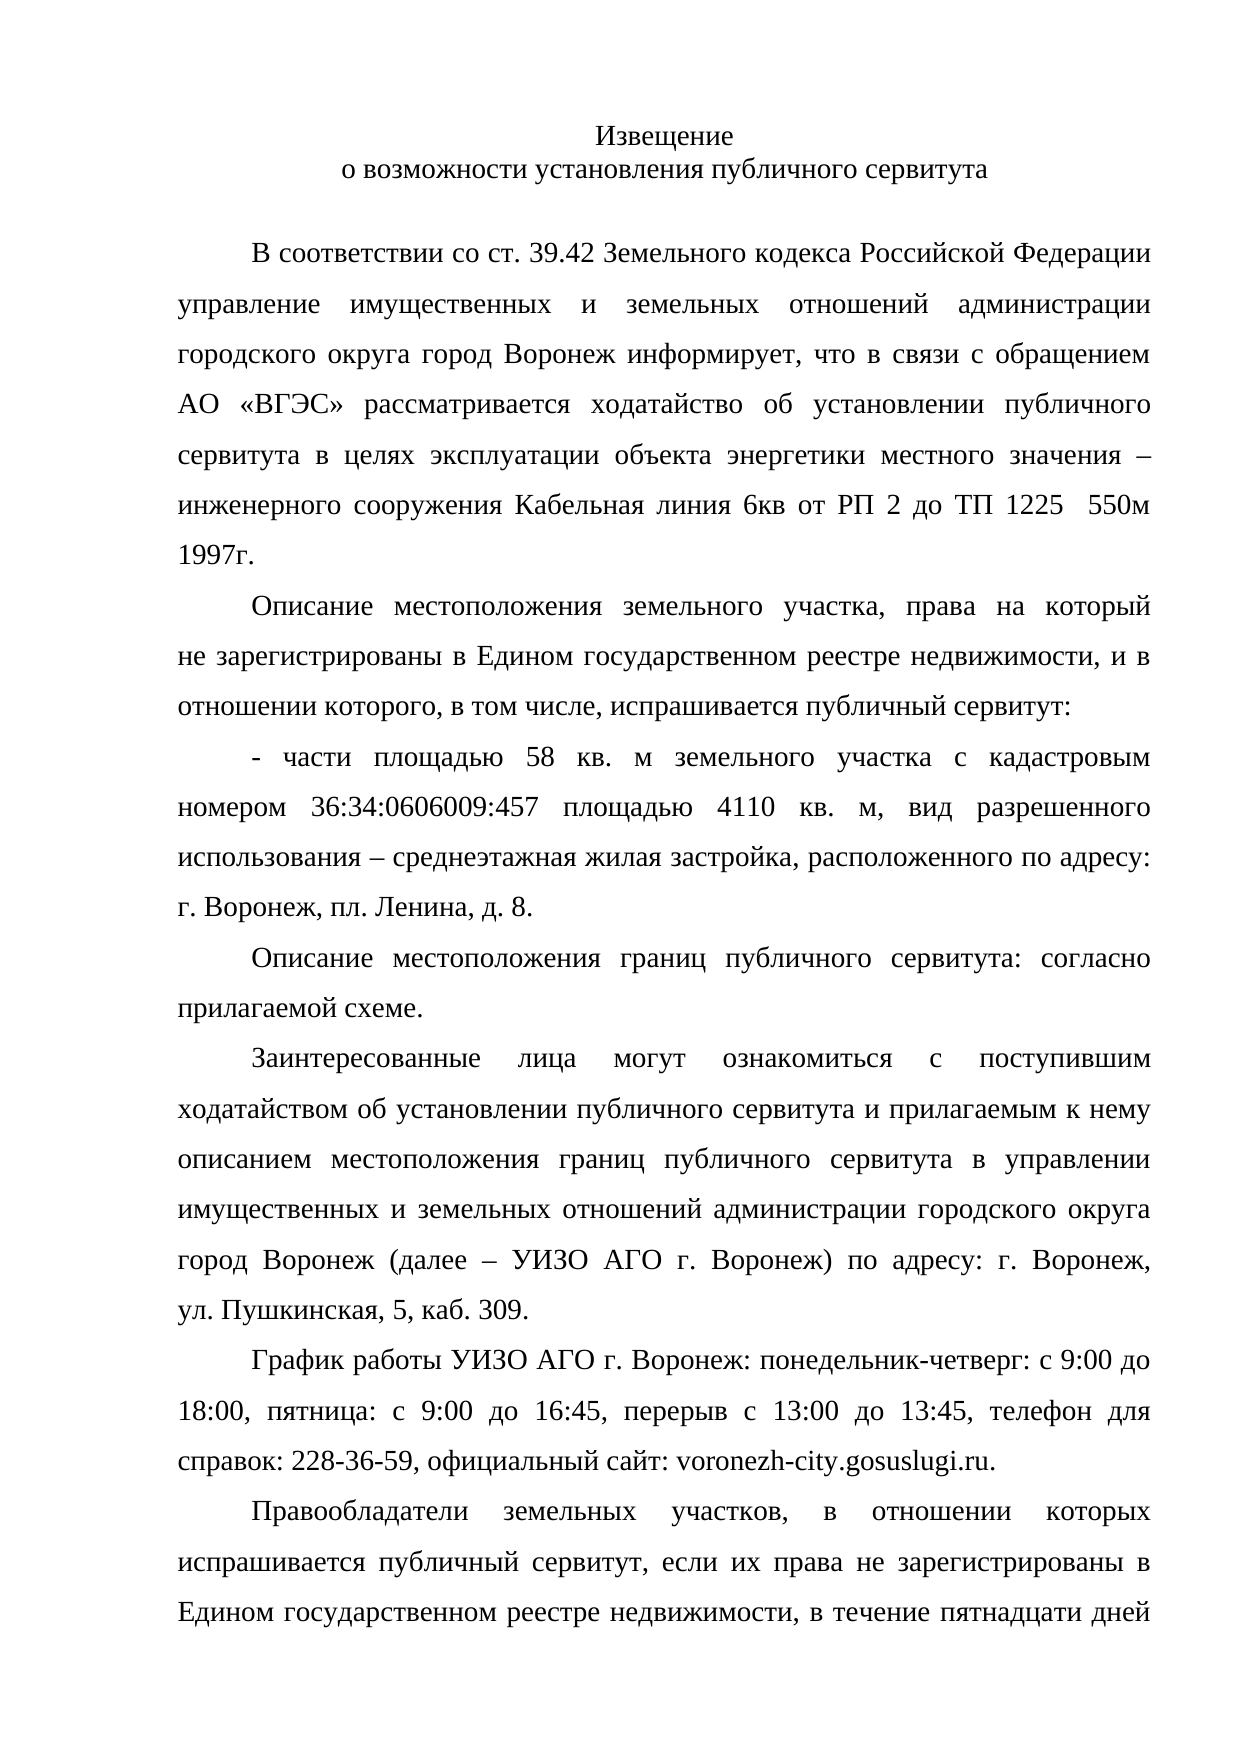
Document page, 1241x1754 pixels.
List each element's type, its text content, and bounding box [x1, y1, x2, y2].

text График работы УИЗО АГО г. Воронеж: понедельник-четверг: с 9:00 до 18:00, пятница: с 9:00 до 16:45, перерыв с 13:00 до 13:45, телефон для справок: 228-36-59, официальный сайт: voronezh-city.gosuslugi.ru. [177, 1342, 1152, 1477]
text - части площадью 58 кв. м земельного участка с кадастровым номером 36:34:0606009:457 площадью 4110 кв. м, вид разрешенного использования – среднеэтажная жилая застройка, расположенного по адресу: г. Воронеж, пл. Ленина, д. 8. [177, 739, 1152, 923]
text о возможности установления публичного сервитута [177, 152, 1152, 185]
text Заинтересованные лица могут ознакомиться с поступившим ходатайством об установлении публичного сервитута и прилагаемым к нему описанием местоположения границ публичного сервитута в управлении имущественных и земельных отношений администрации городского округа город Воронеж (далее – УИЗО АГО г. Воронеж) по адресу: г. Воронеж, ул. Пушкинская, 5, каб. 309. [177, 1041, 1152, 1326]
text Описание местоположения земельного участка, права на который не зарегистрированы в Едином государственном реестре недвижимости, и в отношении которого, в том числе, испрашивается публичный сервитут: [177, 588, 1152, 722]
text Извещение [177, 118, 1152, 152]
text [177, 1493, 1152, 1627]
text Описание местоположения границ публичного сервитута: согласно прилагаемой схеме. [177, 940, 1152, 1024]
text В соответствии со ст. 39.42 Земельного кодекса Российской Федерации управление имущественных и земельных отношений администрации городского округа город Воронеж информирует, что в связи с обращением АО «ВГЭС» рассматривается ходатайство об установлении публичного сервитута в целях эксплуатации объекта энергетики местного значения – инженерного сооружения Кабельная линия 6кв от РП 2 до ТП 1225 550м 1997г. [177, 236, 1152, 571]
